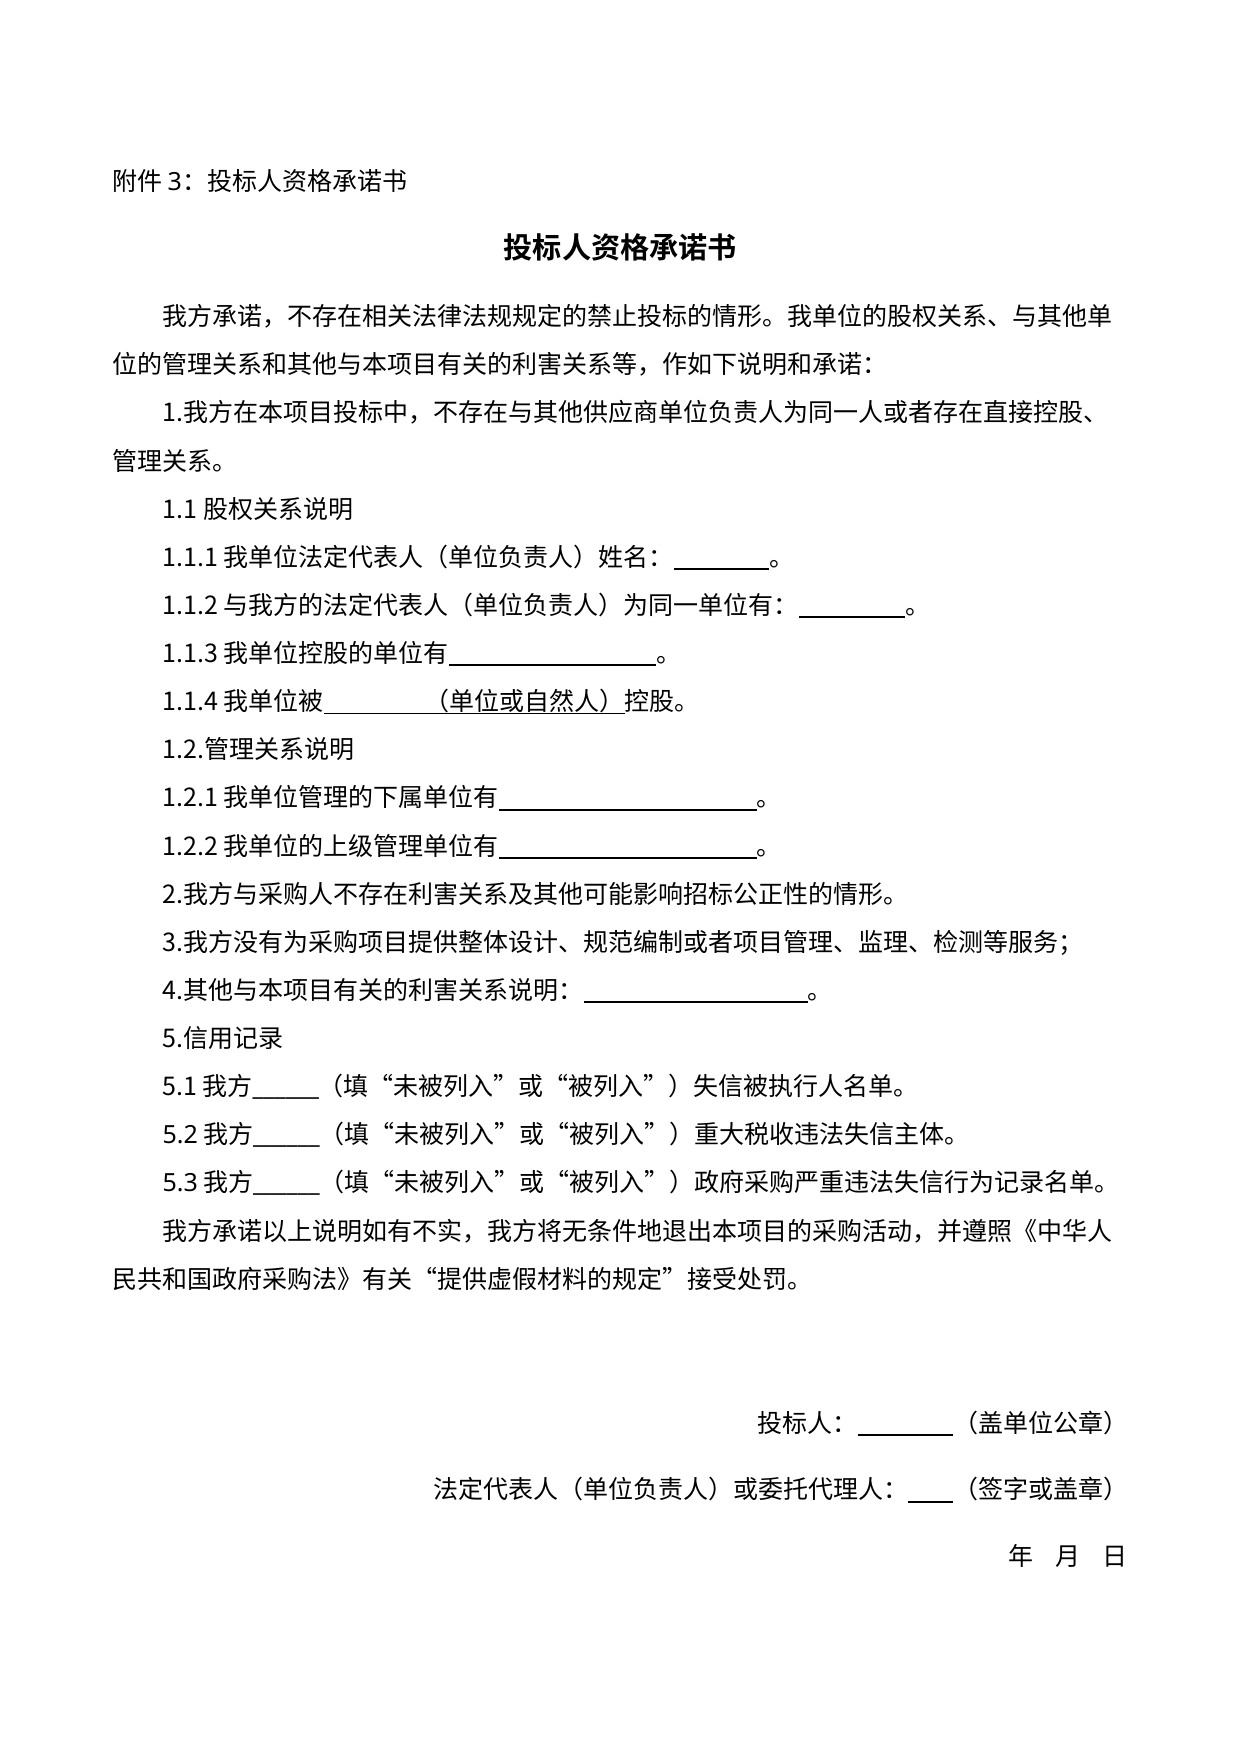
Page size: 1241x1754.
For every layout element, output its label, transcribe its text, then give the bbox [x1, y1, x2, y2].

text 1.2.2 我单位的上级管理单位有 。 [112, 820, 1128, 868]
text 法定代表人（单位负责人）或委托代理人： （签字或盖章） [112, 1464, 1128, 1512]
text 1.1 股权关系说明 [112, 483, 1128, 531]
text 5.2我方______（填“未被列入”或“被列入”）重大税收违法失信主体。 [112, 1109, 1128, 1157]
text 我方承诺，不存在相关法律法规规定的禁止投标的情形。我单位的股权关系、与其他单位的管理关系和其他与本项目有关的利害关系等，作如下说明和承诺： [112, 291, 1128, 387]
text 5.1我方______（填“未被列入”或“被列入”）失信被执行人名单。 [112, 1061, 1128, 1109]
text 投标人资格承诺书 [112, 221, 1128, 269]
text 1.我方在本项目投标中，不存在与其他供应商单位负责人为同一人或者存在直接控股、管理关系。 [112, 387, 1128, 483]
text 1.1.1 我单位法定代表人（单位负责人）姓名： 。 [112, 531, 1128, 579]
text 3.我方没有为采购项目提供整体设计、规范编制或者项目管理、监理、检测等服务； [112, 916, 1128, 964]
text 1.2.1 我单位管理的下属单位有 。 [112, 772, 1128, 820]
text 1.1.2 与我方的法定代表人（单位负责人）为同一单位有： 。 [112, 579, 1128, 627]
text 年 月 日 [112, 1530, 1128, 1578]
text 4.其他与本项目有关的利害关系说明： 。 [112, 964, 1128, 1012]
text 我方承诺以上说明如有不实，我方将无条件地退出本项目的采购活动，并遵照《中华人民共和国政府采购法》有关“提供虚假材料的规定”接受处罚。 [112, 1205, 1128, 1301]
text 1.2.管理关系说明 [112, 724, 1128, 772]
text 2.我方与采购人不存在利害关系及其他可能影响招标公正性的情形。 [112, 868, 1128, 916]
text 投标人： （盖单位公章） [112, 1397, 1128, 1446]
text 5.信用记录 [112, 1012, 1128, 1061]
text 1.1.4 我单位被 （单位或自然人）控股。 [112, 676, 1128, 724]
text 1.1.3 我单位控股的单位有 。 [112, 627, 1128, 676]
text 附件3：投标人资格承诺书 [112, 155, 1128, 203]
text 5.3我方______（填“未被列入”或“被列入”）政府采购严重违法失信行为记录名单。 [112, 1157, 1128, 1205]
